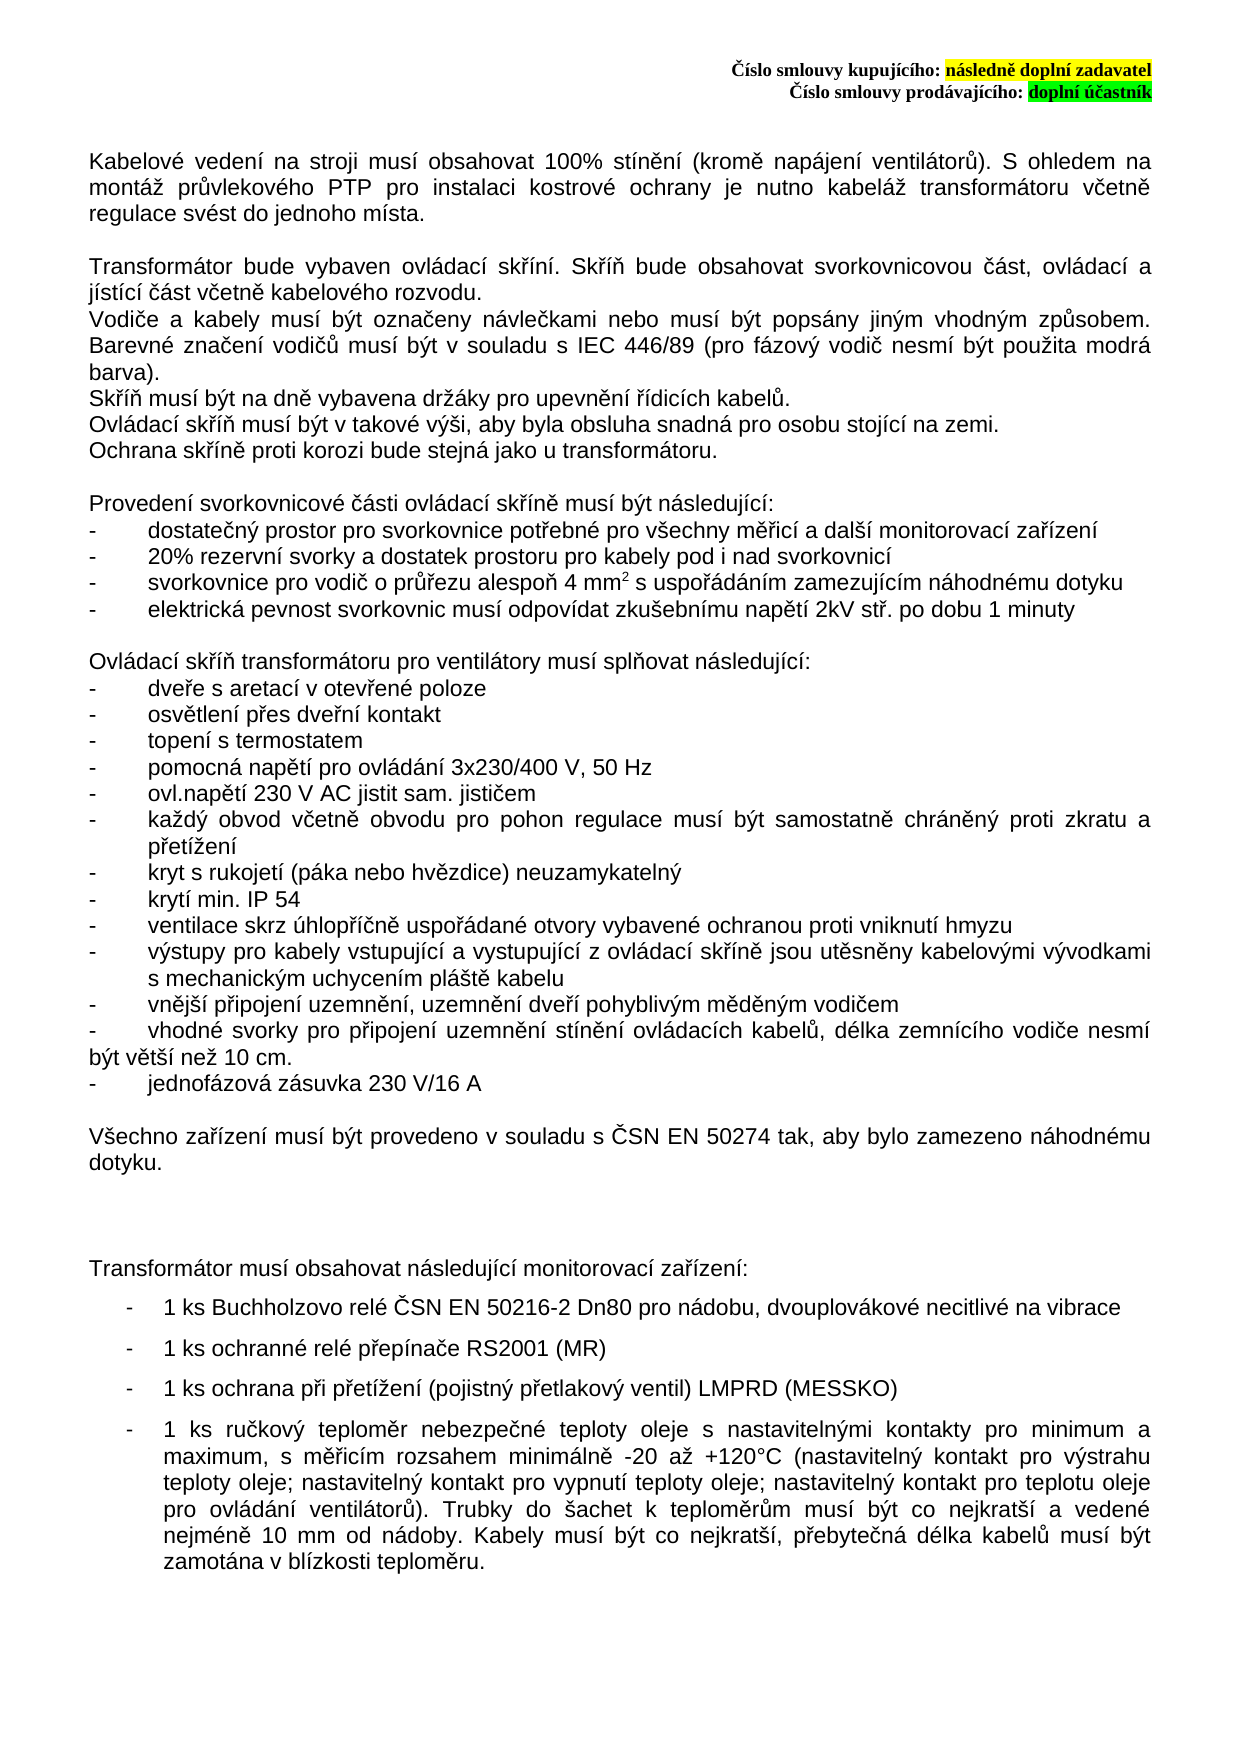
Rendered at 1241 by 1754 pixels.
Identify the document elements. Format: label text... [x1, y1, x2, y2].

text - osvětlení přes dveřní kontakt [89, 701, 1152, 727]
text - elektrická pevnost svorkovnic musí odpovídat zkušebnímu napětí 2kV stř. po dobu 1 minuty [89, 596, 1152, 622]
text Kabelové vedení na stroji musí obsahovat 100% stínění (kromě napájení ventilátorů). S ohledem na montáž průvlekového PTP pro instalaci kostrové ochrany je nutno kabeláž transformátoru včetně regulace svést do jednoho místa. [89, 148, 1152, 227]
list 1 ks ručkový teploměr nebezpečné teploty oleje s nastavitelnými kontakty pro minimum a maximum, s měřicím rozsahem minimálně -20 až +120°C (nastavitelný kontakt pro výstrahu teploty oleje; nastavitelný kontakt pro vypnutí teploty oleje; nastavitelný kontakt pro teplotu oleje pro ovládání ventilátorů). Trubky do šachet k teploměrům musí být co nejkratší a vedené nejméně 10 mm od nádoby. Kabely musí být co nejkratší, přebytečná délka kabelů musí být zamotána v blízkosti teploměru. [126, 1415, 1152, 1575]
text - svorkovnice pro vodič o průřezu alespoň 4 mm2 s uspořádáním zamezujícím náhodnému dotyku [89, 569, 1152, 596]
text Ovládací skříň musí být v takové výši, aby byla obsluha snadná pro osobu stojící na zemi. [89, 411, 1152, 437]
text - kryt s rukojetí (páka nebo hvězdice) neuzamykatelný [89, 859, 1152, 886]
text - každý obvod včetně obvodu pro pohon regulace musí být samostatně chráněný proti zkratu a přetížení [89, 806, 1152, 859]
list 1 ks ochrana při přetížení (pojistný přetlakový ventil) LMPRD (MESSKO) [126, 1374, 1152, 1402]
text - ovl.napětí 230 V AC jistit sam. jističem [89, 780, 1152, 806]
text - vhodné svorky pro připojení uzemnění stínění ovládacích kabelů, délka zemnícího vodiče nesmí být větší než 10 cm. [89, 1017, 1152, 1070]
text Skříň musí být na dně vybavena držáky pro upevnění řídicích kabelů. [89, 385, 1152, 411]
text - pomocná napětí pro ovládání 3x230/400 V, 50 Hz [89, 754, 1152, 780]
text - 20% rezervní svorky a dostatek prostoru pro kabely pod i nad svorkovnicí [89, 543, 1152, 569]
text Všechno zařízení musí být provedeno v souladu s ČSN EN 50274 tak, aby bylo zamezeno náhodnému dotyku. [89, 1123, 1152, 1175]
text Transformátor bude vybaven ovládací skříní. Skříň bude obsahovat svorkovnicovou část, ovládací a jístící část včetně kabelového rozvodu. [89, 253, 1152, 306]
text - vnější připojení uzemnění, uzemnění dveří pohyblivým měděným vodičem [89, 991, 1152, 1017]
text Provedení svorkovnicové části ovládací skříně musí být následující: [89, 490, 1152, 517]
text - topení s termostatem [89, 727, 1152, 754]
text Vodiče a kabely musí být označeny návlečkami nebo musí být popsány jiným vhodným způsobem. Barevné značení vodičů musí být v souladu s IEC 446/89 (pro fázový vodič nesmí být použita modrá barva). [89, 306, 1152, 385]
list 1 ks Buchholzovo relé ČSN EN 50216-2 Dn80 pro nádobu, dvouplovákové necitlivé na vibrace [126, 1293, 1152, 1321]
text - dveře s aretací v otevřené poloze [89, 675, 1152, 701]
text - jednofázová zásuvka 230 V/16 A [89, 1070, 1152, 1096]
text Ochrana skříně proti korozi bude stejná jako u transformátoru. [89, 437, 1152, 464]
text - výstupy pro kabely vstupující a vystupující z ovládací skříně jsou utěsněny kabelovými vývodkami s mechanickým uchycením pláště kabelu [89, 938, 1152, 991]
text - krytí min. IP 54 [89, 886, 1152, 912]
text Ovládací skříň transformátoru pro ventilátory musí splňovat následující: [89, 648, 1152, 675]
text Transformátor musí obsahovat následující monitorovací zařízení: [89, 1254, 1152, 1281]
list 1 ks ochranné relé přepínače RS2001 (MR) [126, 1334, 1152, 1362]
text - ventilace skrz úhlopříčně uspořádané otvory vybavené ochranou proti vniknutí hmyzu [89, 912, 1152, 938]
text - dostatečný prostor pro svorkovnice potřebné pro všechny měřicí a další monitorovací zařízení [89, 517, 1152, 543]
